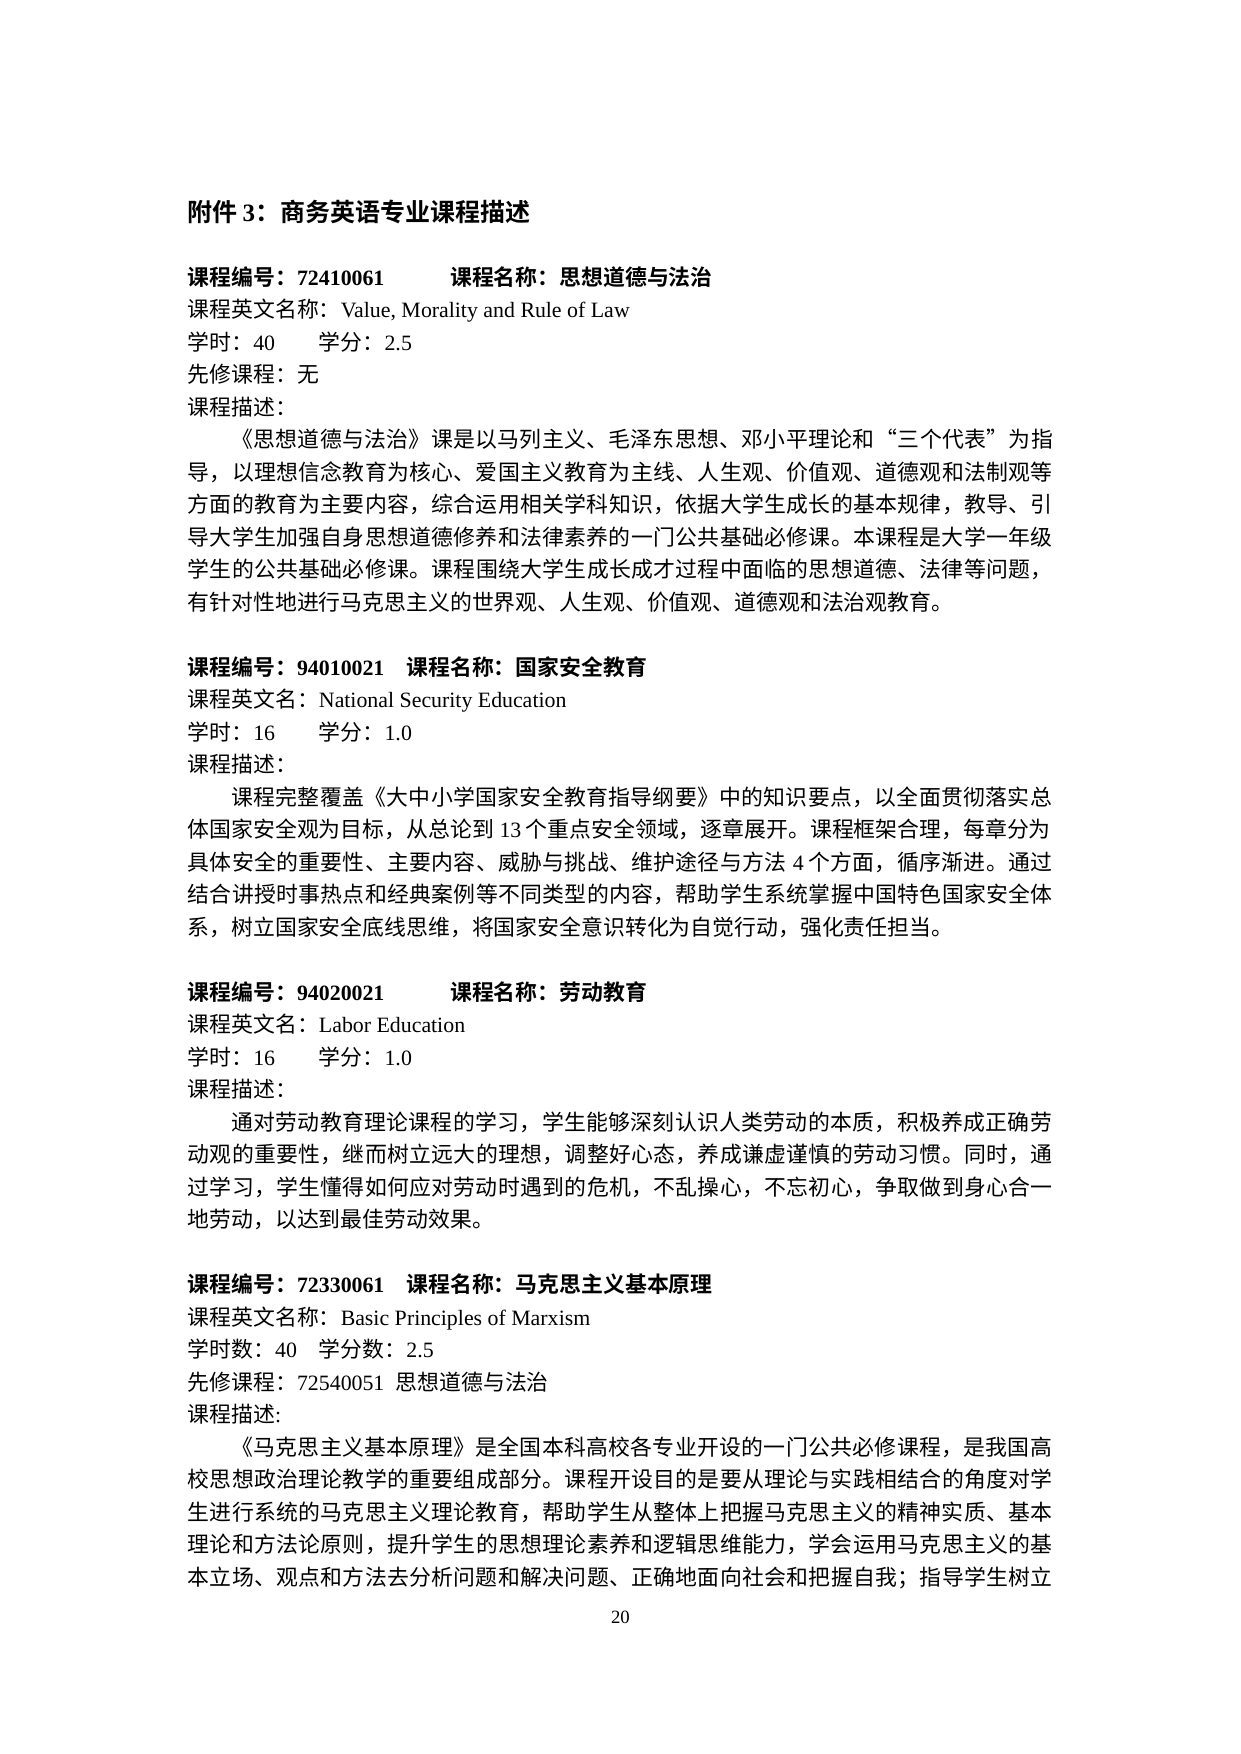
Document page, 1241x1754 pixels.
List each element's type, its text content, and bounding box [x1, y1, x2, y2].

text 学时数：40 学分数：2.5 [187, 1332, 1053, 1364]
text 课程编号：72330061 课程名称：马克思主义基本原理 [187, 1267, 1053, 1299]
text 先修课程：72540051 思想道德与法治 [187, 1364, 1053, 1397]
text 课程英文名称：Basic Principles of Marxism [187, 1299, 1053, 1332]
text 课程完整覆盖《大中小学国家安全教育指导纲要》中的知识要点，以全面贯彻落实总体国家安全观为目标，从总论到13个重点安全领域，逐章展开。课程框架合理，每章分为具体安全的重要性、主要内容、威胁与挑战、维护途径与方法4个方面，循序渐进。通过结合讲授时事热点和经典案例等不同类型的内容，帮助学生系统掌握中国特色国家安全体系，树立国家安全底线思维，将国家安全意识转化为自觉行动，强化责任担当。 [187, 779, 1053, 942]
text 附件3：商务英语专业课程描述 [187, 178, 1053, 243]
text 《思想道德与法治》课是以马列主义、毛泽东思想、邓小平理论和“三个代表”为指导，以理想信念教育为核心、爱国主义教育为主线、人生观、价值观、道德观和法制观等方面的教育为主要内容，综合运用相关学科知识，依据大学生成长的基本规律，教导、引导大学生加强自身思想道德修养和法律素养的一门公共基础必修课。本课程是大学一年级学生的公共基础必修课。课程围绕大学生成长成才过程中面临的思想道德、法律等问题，有针对性地进行马克思主义的世界观、人生观、价值观、道德观和法治观教育。 [187, 422, 1053, 617]
text 课程描述： [187, 747, 1053, 779]
text 先修课程：无 [187, 357, 1053, 389]
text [187, 1429, 1053, 1592]
text 课程英文名称：Value, Morality and Rule of Law [187, 292, 1053, 324]
text 课程编号：94010021 课程名称：国家安全教育 [187, 649, 1053, 682]
text 课程描述： [187, 1072, 1053, 1104]
text 课程英文名：Labor Education [187, 1007, 1053, 1039]
text 课程编号：72410061 课程名称：思想道德与法治 [187, 259, 1053, 292]
text 课程编号：94020021 课程名称：劳动教育 [187, 974, 1053, 1007]
text 课程英文名：National Security Education [187, 682, 1053, 714]
text 课程描述： [187, 389, 1053, 422]
text 课程描述: [187, 1397, 1053, 1429]
text 学时：16 学分：1.0 [187, 714, 1053, 747]
text 学时：16 学分：1.0 [187, 1039, 1053, 1072]
text 学时：40 学分：2.5 [187, 324, 1053, 357]
text 通对劳动教育理论课程的学习，学生能够深刻认识人类劳动的本质，积极养成正确劳动观的重要性，继而树立远大的理想，调整好心态，养成谦虚谨慎的劳动习惯。同时，通过学习，学生懂得如何应对劳动时遇到的危机，不乱操心，不忘初心，争取做到身心合一地劳动，以达到最佳劳动效果。 [187, 1104, 1053, 1234]
